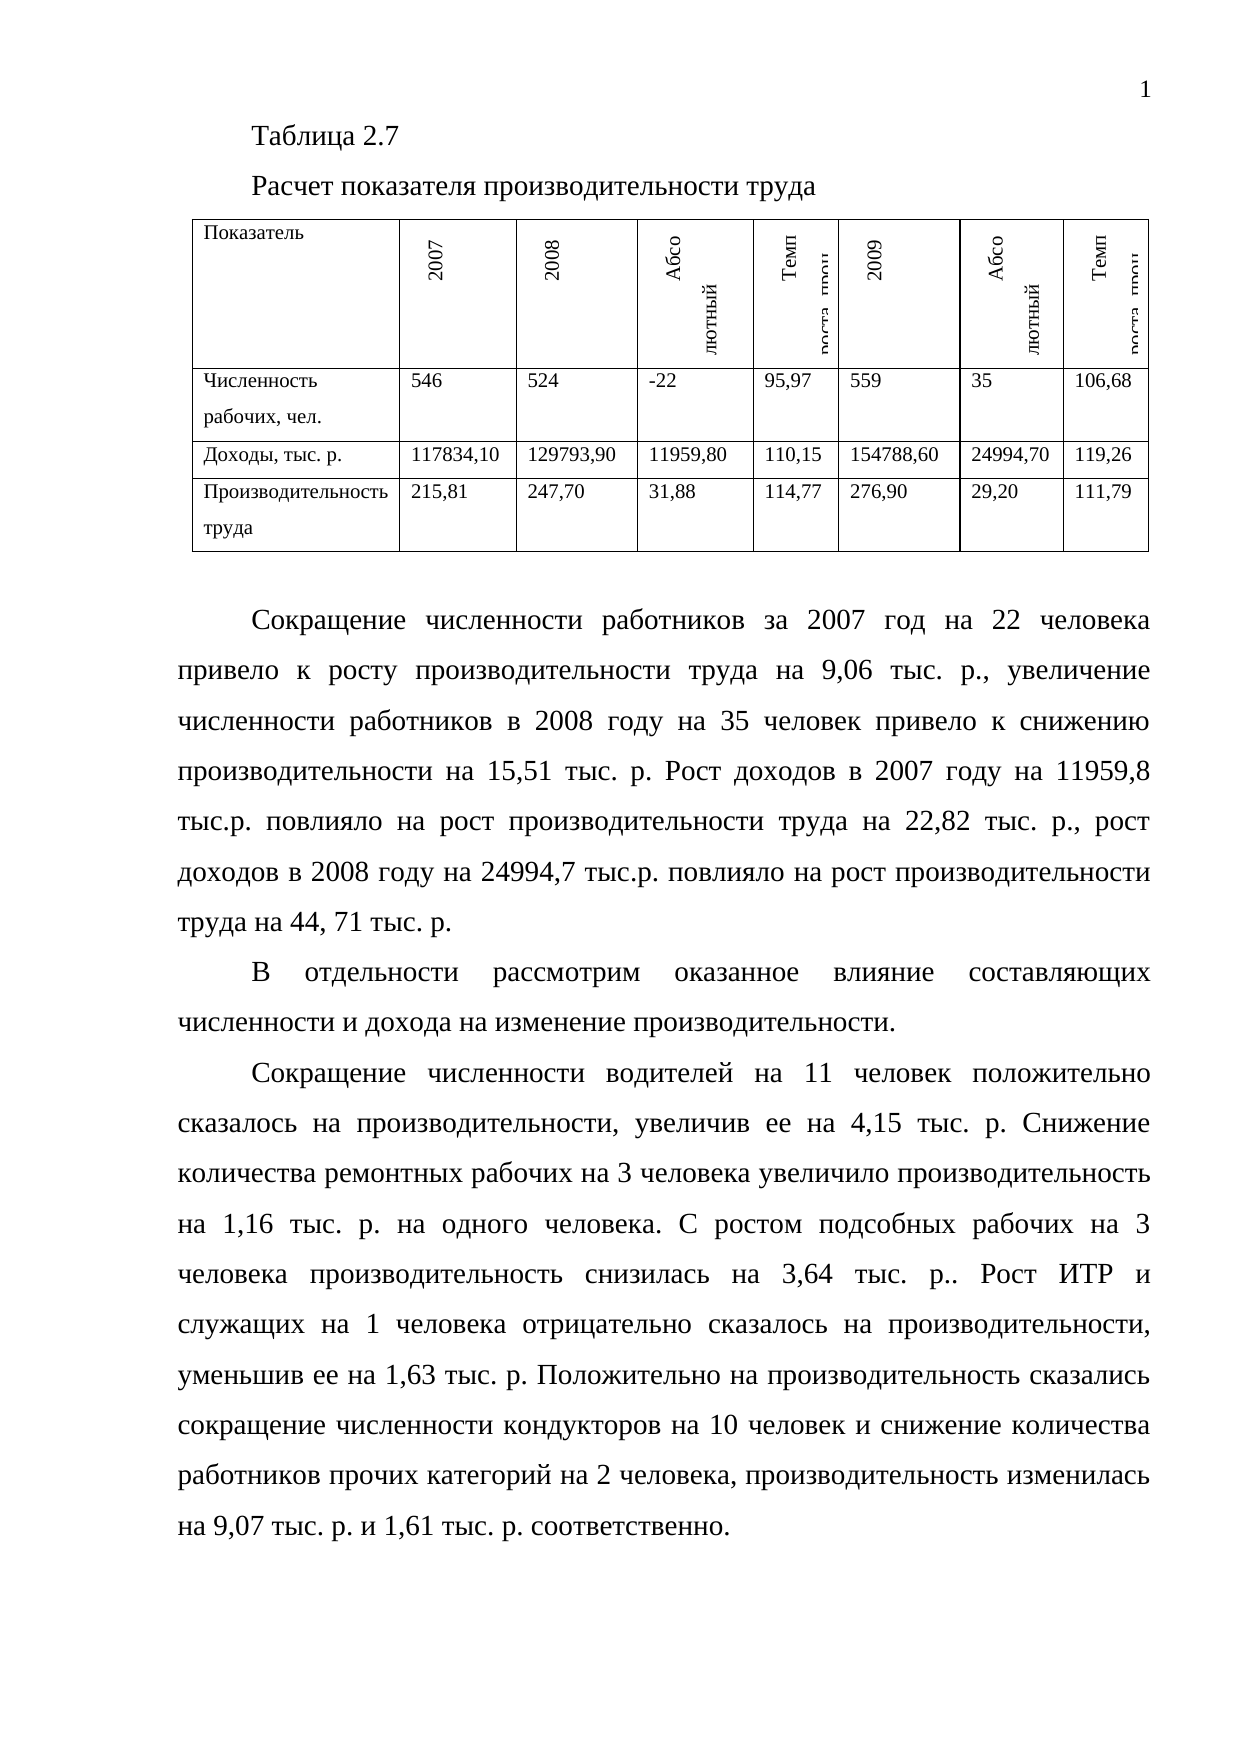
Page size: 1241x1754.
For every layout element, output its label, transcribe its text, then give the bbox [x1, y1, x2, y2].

table_header Абсолютный прирост [961, 220, 1063, 367]
table_header 2007 [400, 220, 516, 367]
table_cell Доходы, тыс. р. [193, 442, 399, 478]
table_cell 119,26 [1064, 442, 1148, 478]
text В отдельности рассмотрим оказанное влияние составляющих численности и дохода на изменение производительности. [177, 954, 1152, 1038]
table_cell 114,77 [754, 479, 838, 551]
table_cell 24994,70 [961, 442, 1063, 478]
table_cell Производительность труда [193, 479, 399, 551]
table_header Темп роста, проц. [754, 220, 838, 367]
table_cell 276,90 [839, 479, 959, 551]
table_header Темп роста, проц. [1064, 220, 1148, 367]
table_cell 247,70 [517, 479, 637, 551]
table_cell 559 [839, 369, 959, 441]
table_cell 524 [517, 369, 637, 441]
table_cell 546 [400, 369, 516, 441]
table_header Показатель [193, 220, 399, 367]
table_cell 35 [961, 369, 1063, 441]
table_cell 215,81 [400, 479, 516, 551]
table_cell 31,88 [638, 479, 753, 551]
table_cell 11959,80 [638, 442, 753, 478]
table_cell 129793,90 [517, 442, 637, 478]
table_cell 111,79 [1064, 479, 1148, 551]
table_cell 154788,60 [839, 442, 959, 478]
text Сокращение численности водителей на 11 человек положительно сказалось на производительности, увеличив ее на 4,15 тыс. р. Снижение количества ремонтных рабочих на 3 человека увеличило производительность на 1,16 тыс. р. на одного человека. С ростом подсобных рабочих на 3 человека производительность снизилась на 3,64 тыс. р.. Рост ИТР и служащих на 1 человека отрицательно сказалось на производительности, уменьшив ее на 1,63 тыс. р. Положительно на производительность сказались сокращение численности кондукторов на 10 человек и снижение количества работников прочих категорий на 2 человека, производительность изменилась на 9,07 тыс. р. и 1,61 тыс. р. соответственно. [177, 1055, 1152, 1541]
table_cell 29,20 [961, 479, 1063, 551]
table_cell 110,15 [754, 442, 838, 478]
table_header Абсолютный прирост [638, 220, 753, 367]
text Сокращение численности работников за 2007 год на 22 человека привело к росту производительности труда на 9,06 тыс. р., увеличение численности работников в 2008 году на 35 человек привело к снижению производительности на 15,51 тыс. р. Рост доходов в 2007 году на 11959,8 тыс.р. повлияло на рост производительности труда на 22,82 тыс. р., рост доходов в 2008 году на 24994,7 тыс.р. повлияло на рост производительности труда на 44, 71 тыс. р. [177, 602, 1152, 937]
text Таблица 2.7 [177, 118, 1152, 152]
table_cell Численность рабочих, чел. [193, 369, 399, 441]
table_header 2009 [839, 220, 959, 367]
table_header 2008 [517, 220, 637, 367]
table_cell 117834,10 [400, 442, 516, 478]
table_cell 106,68 [1064, 369, 1148, 441]
table_cell -22 [638, 369, 753, 441]
text Расчет показателя производительности труда [177, 168, 1152, 202]
table_cell 95,97 [754, 369, 838, 441]
